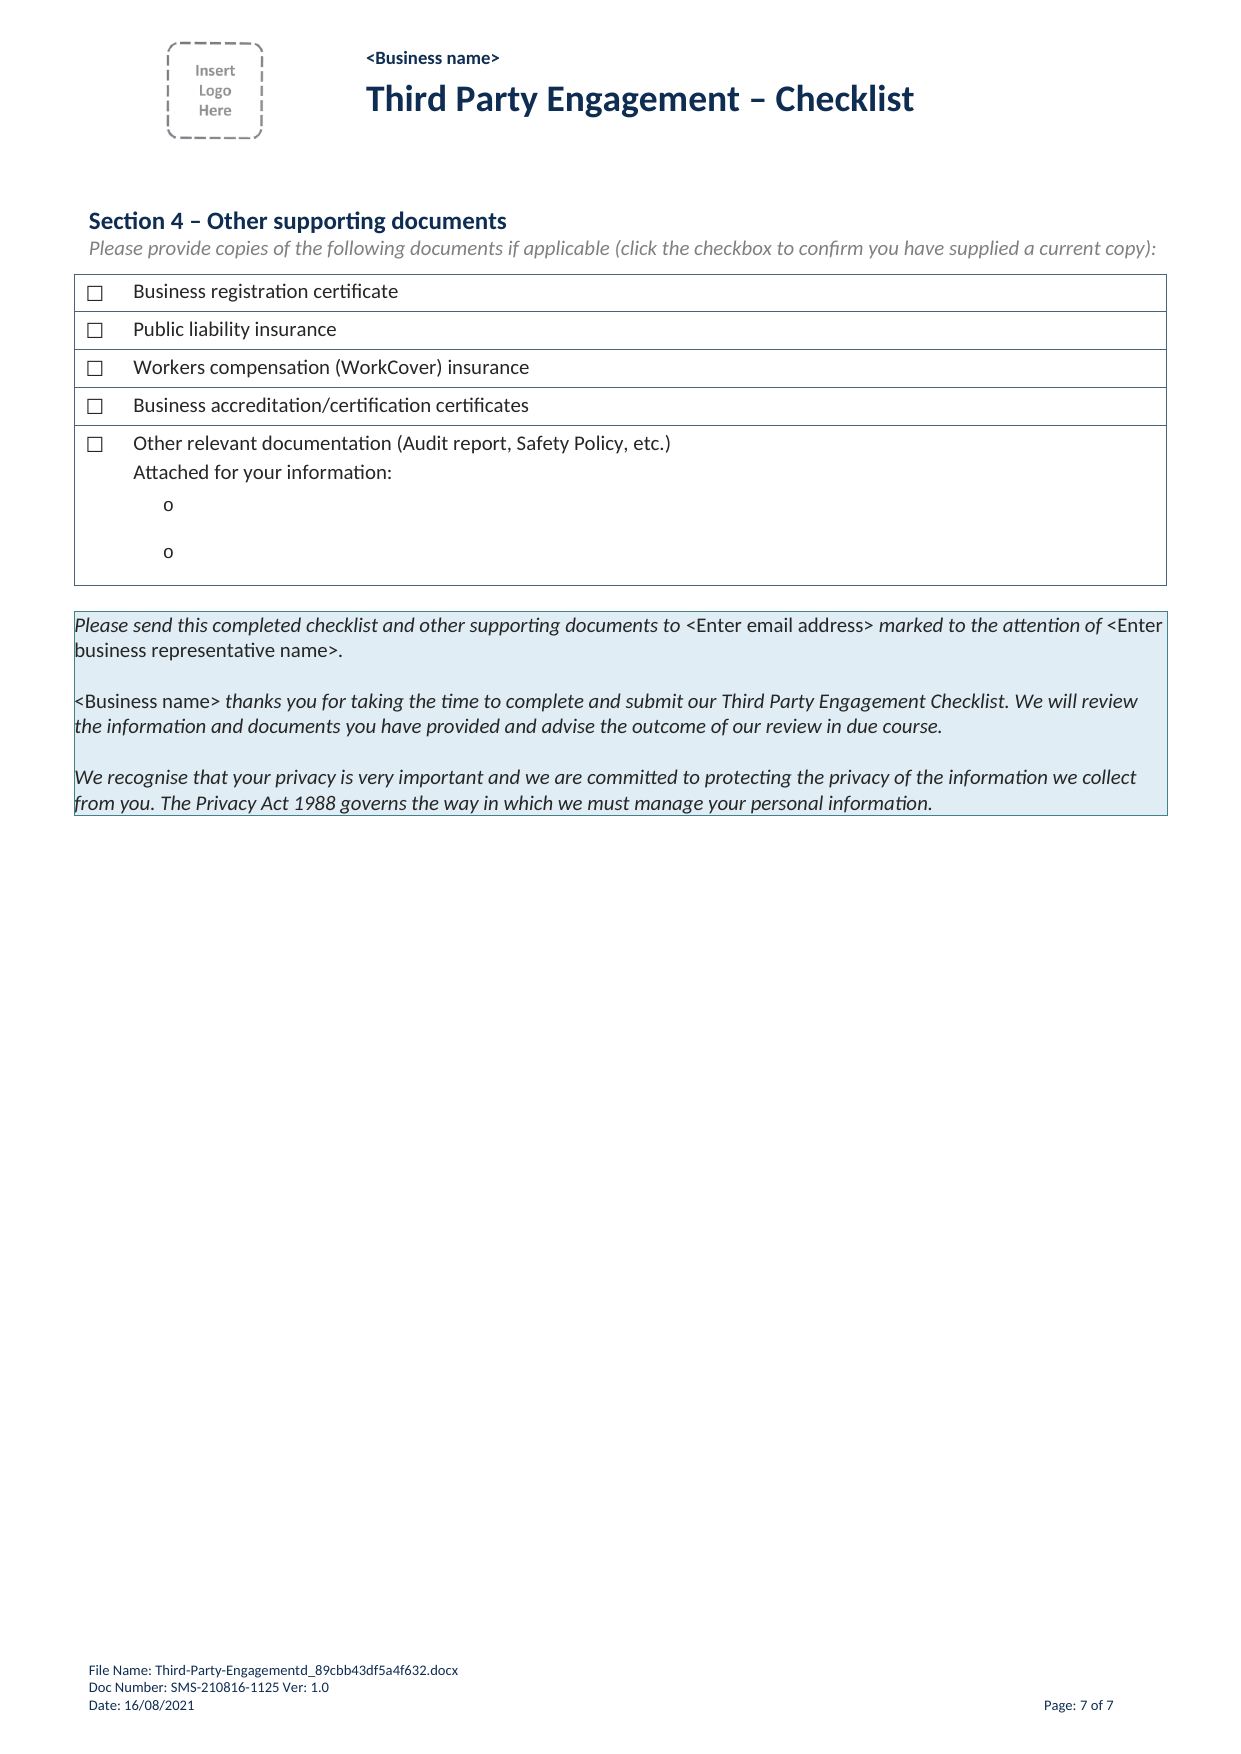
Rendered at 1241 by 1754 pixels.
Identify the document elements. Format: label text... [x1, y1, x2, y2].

table_cell Other relevant documentation (Audit report, Safety Policy, etc.) Attached for your information: [122, 426, 1166, 584]
table_cell Business accreditation/certification certificates [122, 388, 1166, 425]
subtitle Section 4 – Other supporting documents [89, 205, 1167, 236]
table_header Please send this completed checklist and other supporting documents to marked to the attention of . thanks you for taking the time to complete and submit our Third Party Engagement Checklist. We will review the information and documents you have provided and advise the outcome of our review in due course. We recognise that your privacy is very important and we are committed to protecting the privacy of the information we collect from you. The Privacy Act 1988 governs the way in which we must manage your personal information. [75, 612, 1167, 815]
picture [160, 35, 269, 145]
text Please provide copies of the following documents if applicable (click the checkbox to confirm you have supplied a current copy): [89, 236, 1167, 261]
table_header Business registration certificate [122, 275, 1166, 311]
table_cell Workers compensation (WorkCover) insurance [122, 350, 1166, 387]
table_cell Public liability insurance [122, 312, 1166, 349]
